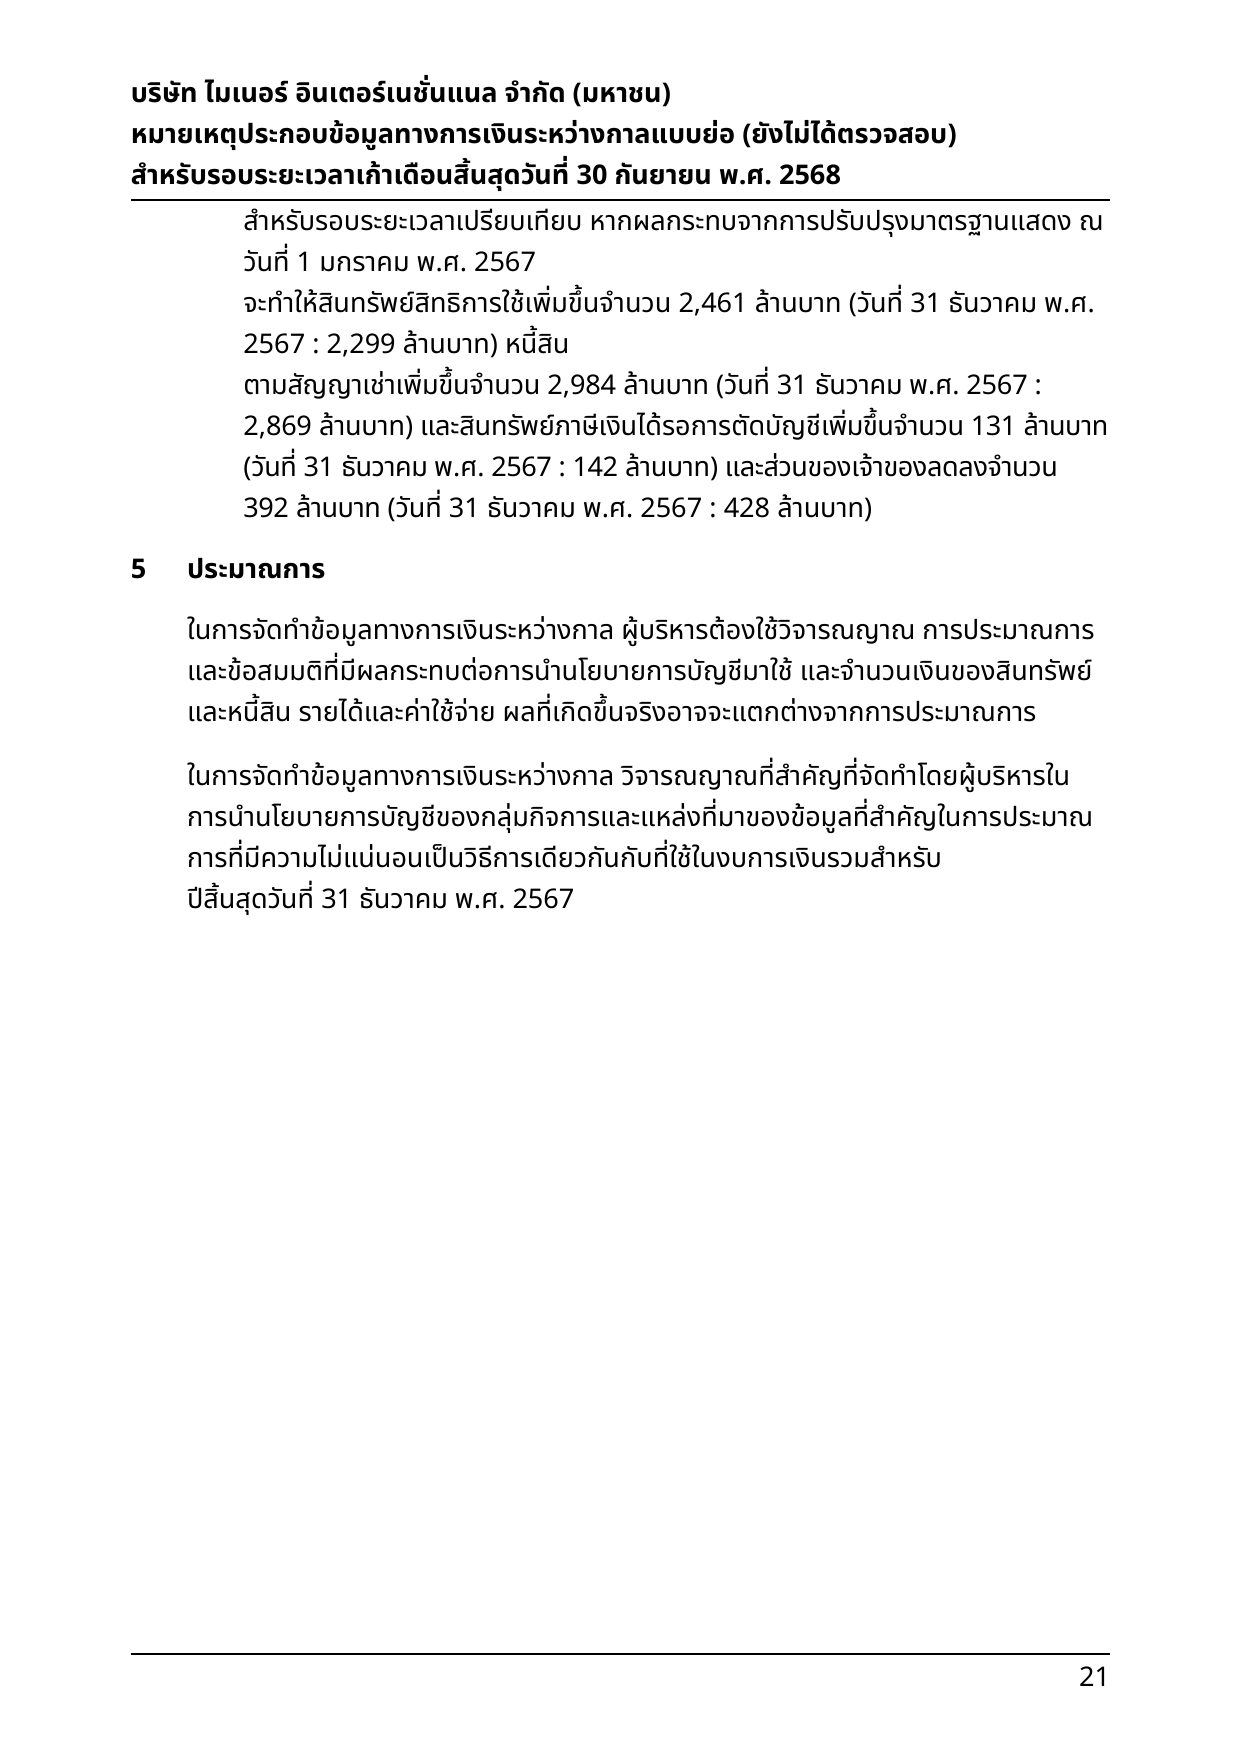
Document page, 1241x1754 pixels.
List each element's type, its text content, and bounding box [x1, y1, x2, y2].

text ในการจัดทำข้อมูลทางการเงินระหว่างกาล ผู้บริหารต้องใช้วิจารณญาณ การประมาณการและข้อสมมติที่มีผลกระทบต่อการนำนโยบายการบัญชีมาใช้ และจำนวนเงินของสินทรัพย์และหนี้สิน รายได้และค่าใช้จ่าย ผลที่เกิดขึ้นจริงอาจจะแตกต่างจากการประมาณการ [187, 611, 1110, 734]
text สำหรับรอบระยะเวลาเปรียบเทียบ หากผลกระทบจากการปรับปรุงมาตรฐานแสดง ณ วันที่ 1 มกราคม พ.ศ. 2567 จะทำให้สินทรัพย์สิทธิการใช้เพิ่มขึ้นจำนวน 2,461 ล้านบาท (วันที่ 31 ธันวาคม พ.ศ. 2567 : 2,299 ล้านบาท) หนี้สิน ตามสัญญาเช่าเพิ่มขึ้นจำนวน 2,984 ล้านบาท (วันที่ 31 ธันวาคม พ.ศ. 2567 : 2,869 ล้านบาท) และสินทรัพย์ภาษีเงินได้รอการตัดบัญชีเพิ่มขึ้นจำนวน 131 ล้านบาท (วันที่ 31 ธันวาคม พ.ศ. 2567 : 142 ล้านบาท) และส่วนของเจ้าของลดลงจำนวน 392 ล้านบาท (วันที่ 31 ธันวาคม พ.ศ. 2567 : 428 ล้านบาท) [243, 201, 1110, 530]
text ในการจัดทำข้อมูลทางการเงินระหว่างกาล วิจารณญาณที่สำคัญที่จัดทำโดยผู้บริหารในการนำนโยบายการบัญชีของกลุ่มกิจการและแหล่งที่มาของข้อมูลที่สำคัญในการประมาณการที่มีความไม่แน่นอนเป็นวิธีการเดียวกันกับที่ใช้ในงบการเงินรวมสำหรับ ปีสิ้นสุดวันที่ 31 ธันวาคม พ.ศ. 2567 [187, 757, 1110, 921]
text 5 ประมาณการ [131, 550, 1110, 591]
